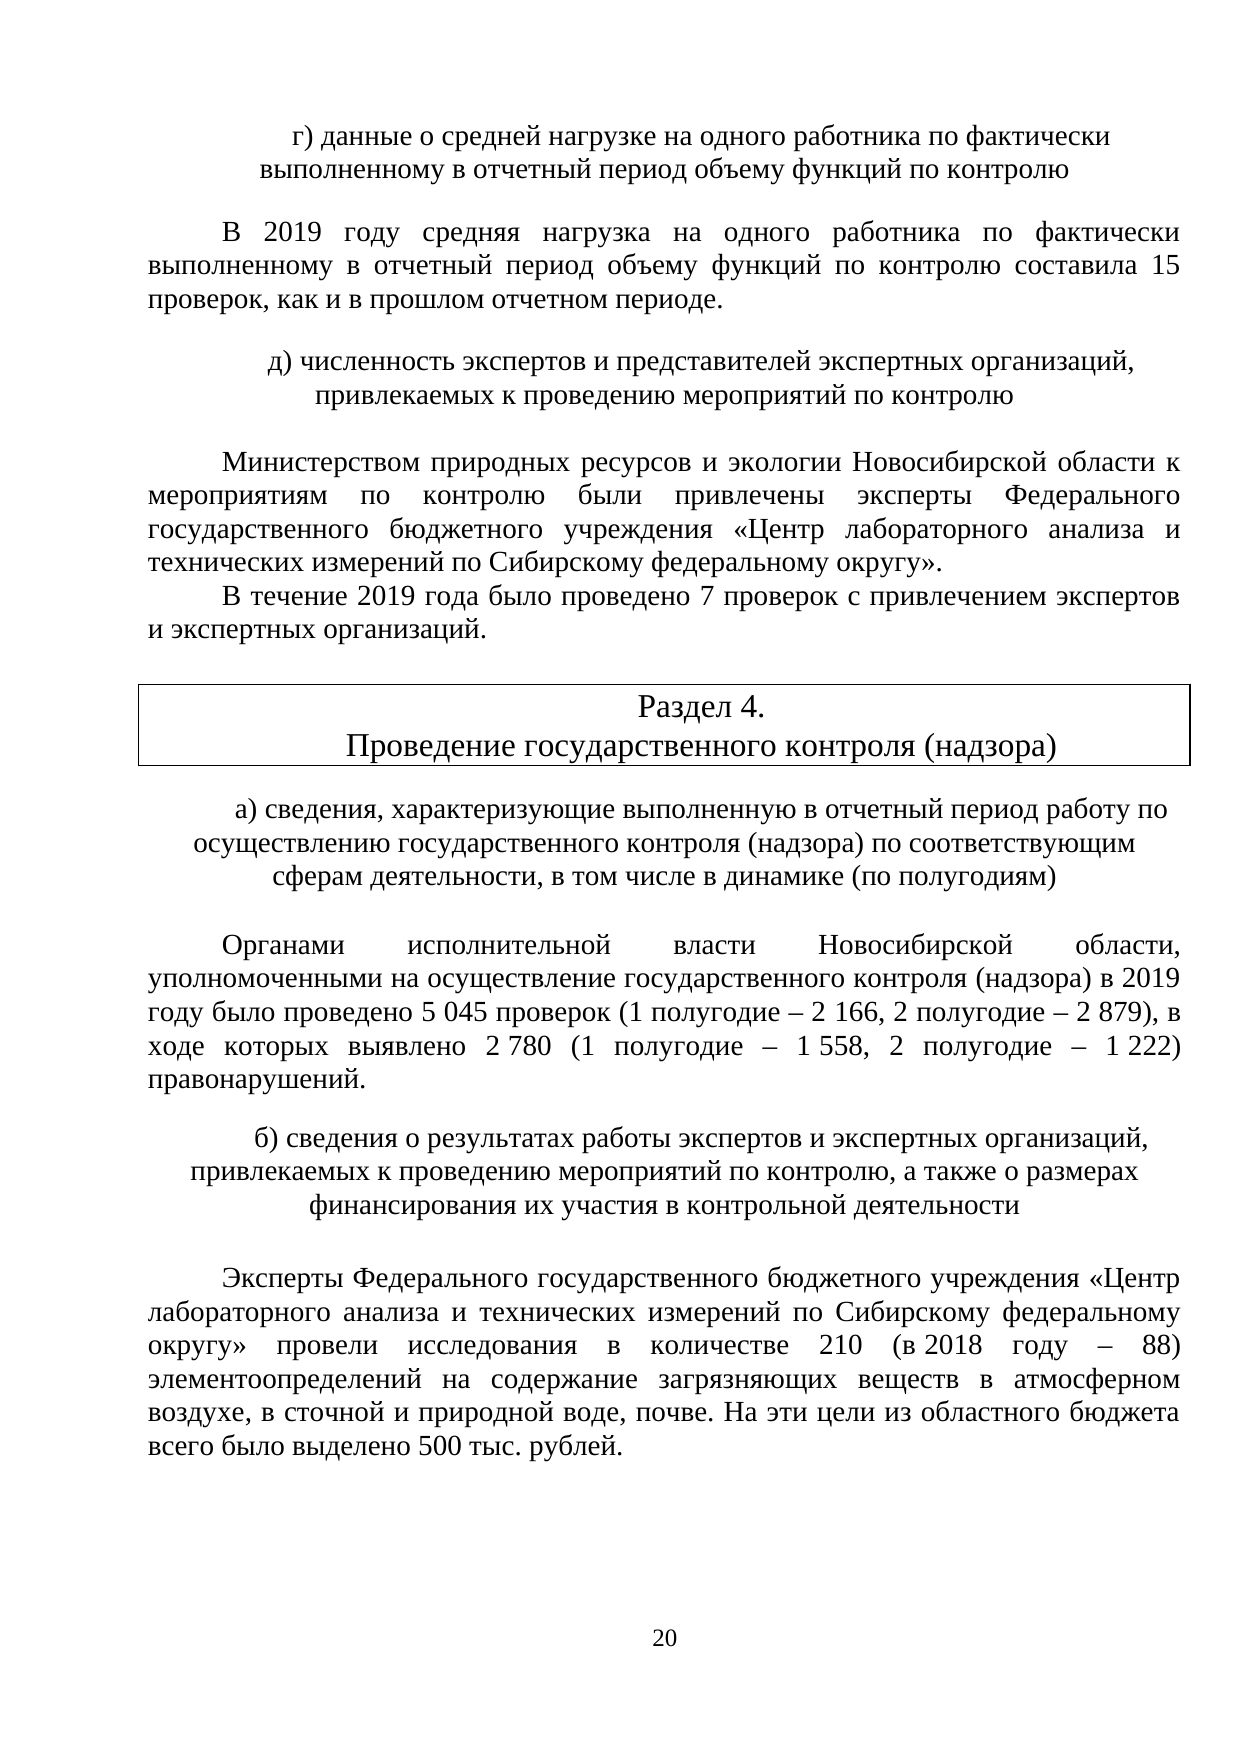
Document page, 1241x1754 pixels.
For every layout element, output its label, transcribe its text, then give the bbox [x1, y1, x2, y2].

text Эксперты Федерального государственного бюджетного учреждения «Центр лабораторного анализа и технических измерений по Сибирскому федеральному округу» провели исследования в количестве 210 (в 2018 году – 88) элементоопределений на содержание загрязняющих веществ в атмосферном воздухе, в сточной и природной воде, почве. На эти цели из областного бюджета всего было выделено 500 тыс. рублей. [148, 1260, 1181, 1461]
text В 2019 году средняя нагрузка на одного работника по фактически выполненному в отчетный период объему функций по контролю составила 15 проверок, как и в прошлом отчетном периоде. [148, 214, 1181, 314]
subtitle б) сведения о результатах работы экспертов и экспертных организаций, привлекаемых к проведению мероприятий по контролю, а также о размерах финансирования их участия в контрольной деятельности [148, 1120, 1181, 1220]
text Проведение государственного контроля (надзора) [139, 722, 1189, 765]
text Министерством природных ресурсов и экологии Новосибирской области к мероприятиям по контролю были привлечены эксперты Федерального государственного бюджетного учреждения «Центр лабораторного анализа и технических измерений по Сибирскому федеральному округу». [148, 444, 1181, 578]
text Раздел 4. [139, 685, 1189, 722]
subtitle а) сведения, характеризующие выполненную в отчетный период работу по осуществлению государственного контроля (надзора) по соответствующим сферам деятельности, в том числе в динамике (по полугодиям) [148, 791, 1181, 892]
text В течение 2019 года было проведено 7 проверок с привлечением экспертов и экспертных организаций. [148, 578, 1181, 645]
text Органами исполнительной власти Новосибирской области, уполномоченными на осуществление государственного контроля (надзора) в 2019 году было проведено 5 045 проверок (1 полугодие – 2 166, 2 полугодие – 2 879), в ходе которых выявлено 2 780 (1 полугодие – 1 558, 2 полугодие – 1 222) правонарушений. [148, 927, 1181, 1095]
subtitle д) численность экспертов и представителей экспертных организаций, привлекаемых к проведению мероприятий по контролю [148, 343, 1181, 410]
subtitle г) данные о средней нагрузке на одного работника по фактически выполненному в отчетный период объему функций по контролю [148, 118, 1181, 185]
